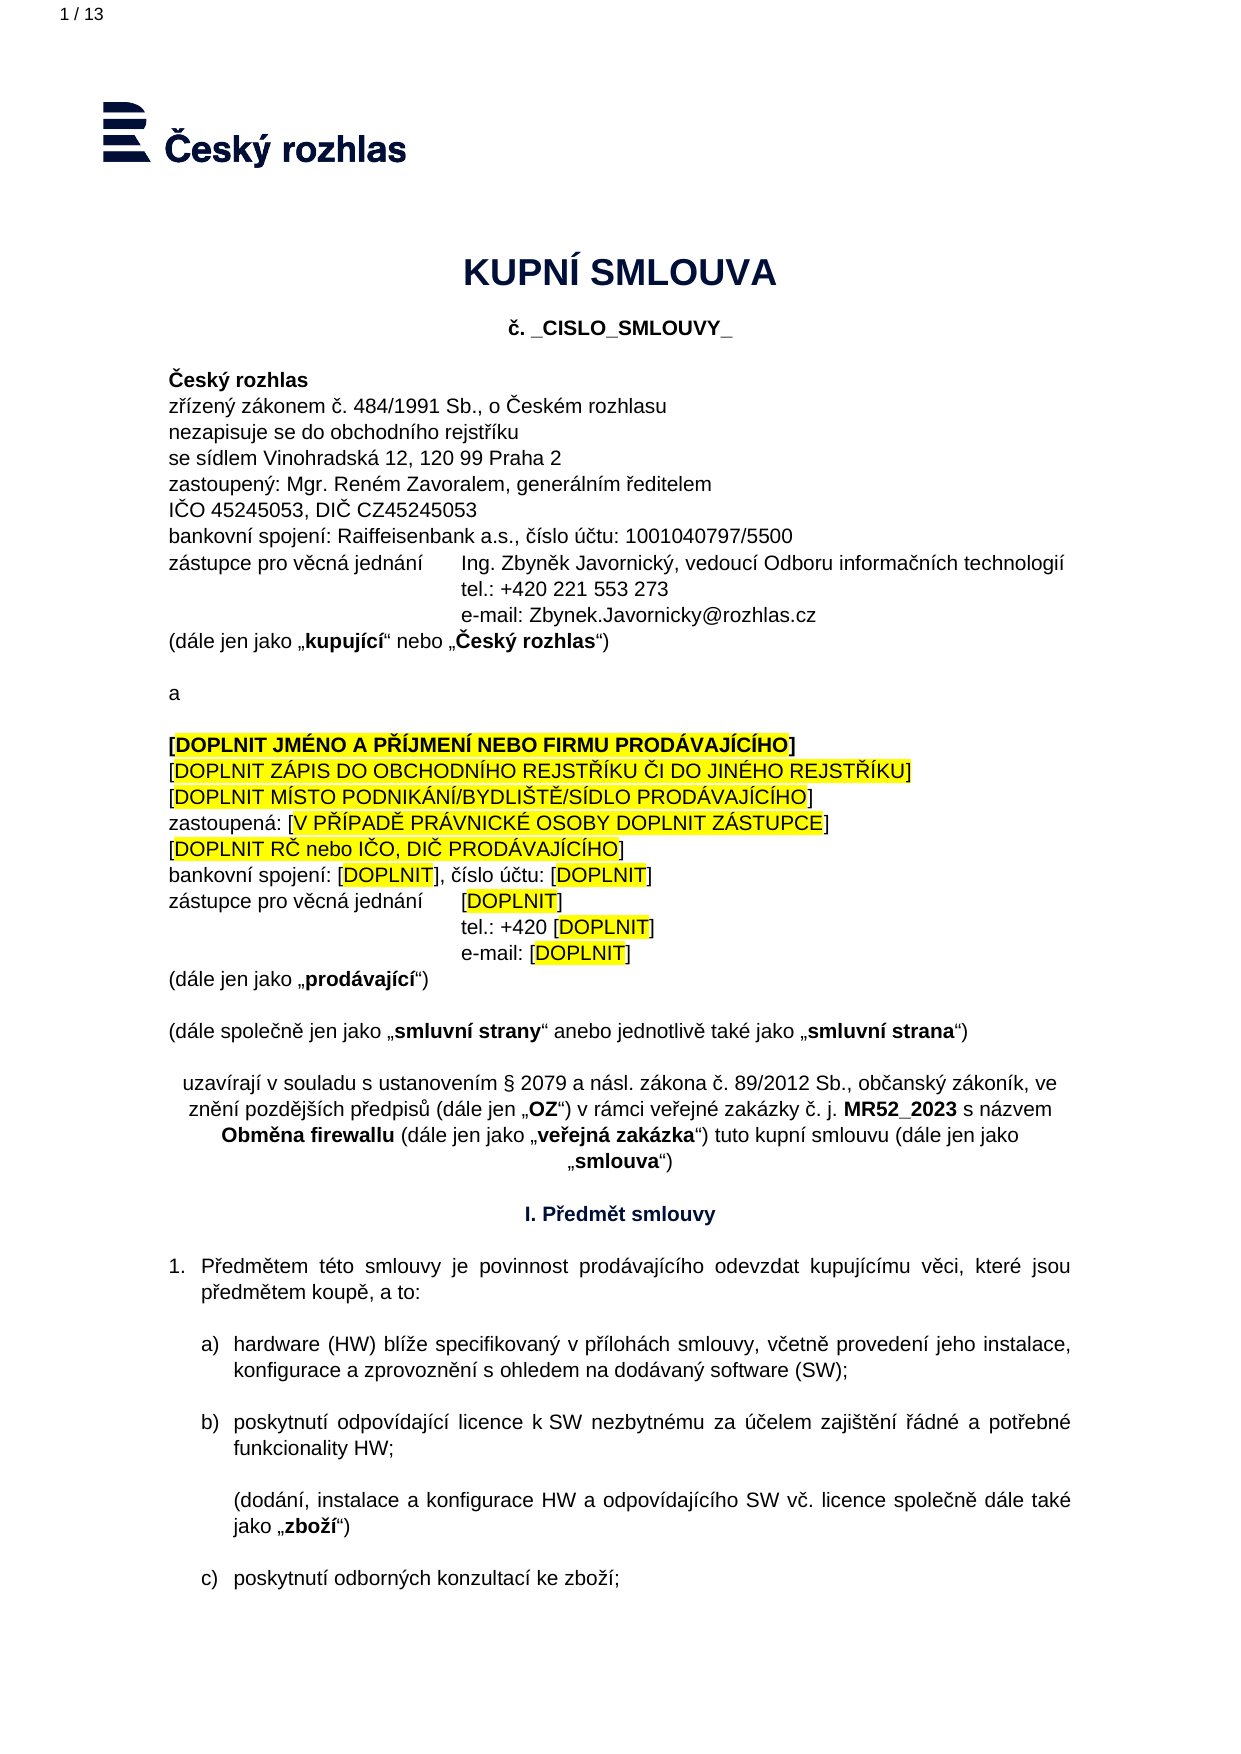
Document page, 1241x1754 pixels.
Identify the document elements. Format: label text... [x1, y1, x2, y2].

text se sídlem Vinohradská 12, 120 99 Praha 2 [168, 445, 1072, 471]
text [DOPLNIT JMÉNO A PŘÍJMENÍ NEBO FIRMU PRODÁVAJÍCÍHO] [168, 731, 1072, 757]
text uzavírají v souladu s ustanovením § 2079 a násl. zákona č. 89/2012 Sb., občanský zákoník, ve znění pozdějších předpisů (dále jen „OZ“) v rámci veřejné zakázky č. j. MR52_2023 s názvem Obměna firewallu (dále jen jako „veřejná zakázka“) tuto kupní smlouvu (dále jen jako „smlouva“) [168, 1070, 1072, 1174]
text e-mail: Zbynek.Javornicky@rozhlas.cz [168, 601, 1072, 627]
list (dodání, instalace a konfigurace HW a odpovídajícího SW vč. licence společně dále také jako „zboží“) [233, 1487, 1072, 1539]
text nezapisuje se do obchodního rejstříku [168, 419, 1072, 445]
text [DOPLNIT MÍSTO PODNIKÁNÍ/BYDLIŠTĚ/SÍDLO PRODÁVAJÍCÍHO] [168, 783, 1072, 809]
title KUPNÍ SMLOUVA [168, 250, 1072, 294]
list Předmětem této smlouvy je povinnost prodávajícího odevzdat kupujícímu věci, které jsou předmětem koupě, a to: [168, 1252, 1072, 1304]
text [DOPLNIT ZÁPIS DO OBCHODNÍHO REJSTŘÍKU ČI DO JINÉHO REJSTŘÍKU] [168, 757, 1072, 783]
text zřízený zákonem č. 484/1991 Sb., o Českém rozhlasu [168, 393, 1072, 419]
text Český rozhlas [168, 367, 1072, 393]
text IČO 45245053, DIČ CZ45245053 [168, 497, 1072, 523]
text tel.: +420 [DOPLNIT] [168, 914, 1072, 940]
text bankovní spojení: [DOPLNIT], číslo účtu: [DOPLNIT] [168, 862, 1072, 888]
text a [168, 679, 1072, 705]
subtitle Předmět smlouvy [168, 1200, 1072, 1226]
text zastoupená: [V PŘÍPADĚ PRÁVNICKÉ OSOBY DOPLNIT ZÁSTUPCE] [168, 809, 1072, 836]
list poskytnutí odpovídající licence k SW nezbytnému za účelem zajištění řádné a potřebné funkcionality HW; [201, 1408, 1072, 1461]
list poskytnutí odborných konzultací ke zboží; [201, 1565, 1072, 1591]
picture [103, 102, 406, 168]
text (dále jen jako „prodávající“) [168, 966, 1072, 992]
text (dále společně jen jako „smluvní strany“ anebo jednotlivě také jako „smluvní strana“) [168, 1018, 1072, 1044]
list hardware (HW) blíže specifikovaný v přílohách smlouvy, včetně provedení jeho instalace, konfigurace a zprovoznění s ohledem na dodávaný software (SW); [201, 1330, 1072, 1382]
text č. _CISLO_SMLOUVY_ [168, 315, 1072, 341]
text e-mail: [DOPLNIT] [168, 940, 1072, 966]
text bankovní spojení: Raiffeisenbank a.s., číslo účtu: 1001040797/5500 [168, 523, 1072, 549]
text zastoupený: Mgr. Reném Zavoralem, generálním ředitelem [168, 471, 1072, 497]
text [DOPLNIT RČ nebo IČO, DIČ PRODÁVAJÍCÍHO] [168, 836, 1072, 862]
text zástupce pro věcná jednání Ing. Zbyněk Javornický, vedoucí Odboru informačních technologií [168, 549, 1072, 575]
text zástupce pro věcná jednání [DOPLNIT] [168, 888, 1072, 914]
text (dále jen jako „kupující“ nebo „Český rozhlas“) [168, 627, 1072, 653]
text tel.: +420 221 553 273 [168, 575, 1072, 601]
